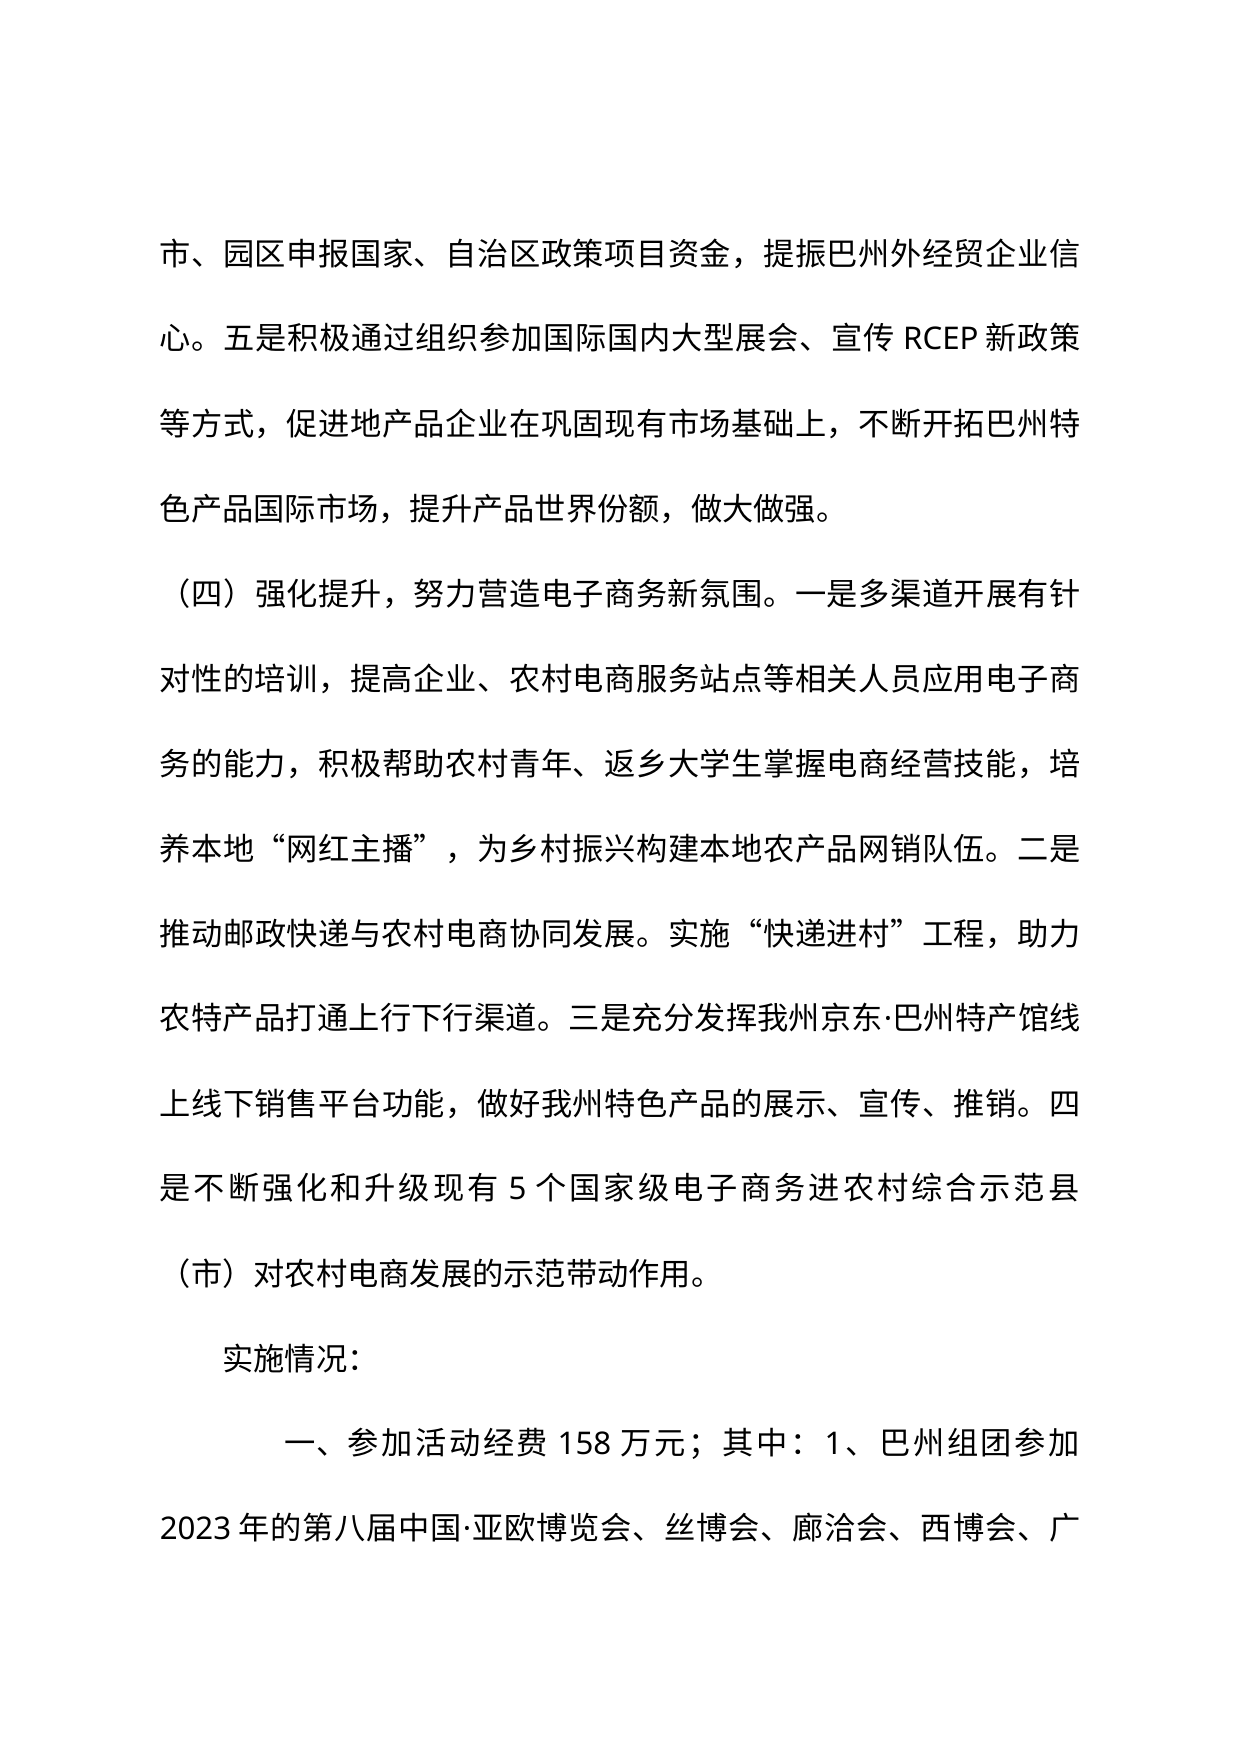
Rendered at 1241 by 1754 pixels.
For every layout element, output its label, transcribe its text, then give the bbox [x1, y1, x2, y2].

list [159, 209, 1081, 549]
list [159, 1399, 1081, 1569]
list （四）强化提升，努力营造电子商务新氛围。一是多渠道开展有针对性的培训，提高企业、农村电商服务站点等相关人员应用电子商务的能力，积极帮助农村青年、返乡大学生掌握电商经营技能，培养本地“网红主播”，为乡村振兴构建本地农产品网销队伍。二是推动邮政快递与农村电商协同发展。实施“快递进村”工程，助力农特产品打通上行下行渠道。三是充分发挥我州京东·巴州特产馆线上线下销售平台功能，做好我州特色产品的展示、宣传、推销。四是不断强化和升级现有5个国家级电子商务进农村综合示范县（市）对农村电商发展的示范带动作用。 [159, 549, 1081, 1314]
text 实施情况： [159, 1314, 1081, 1399]
